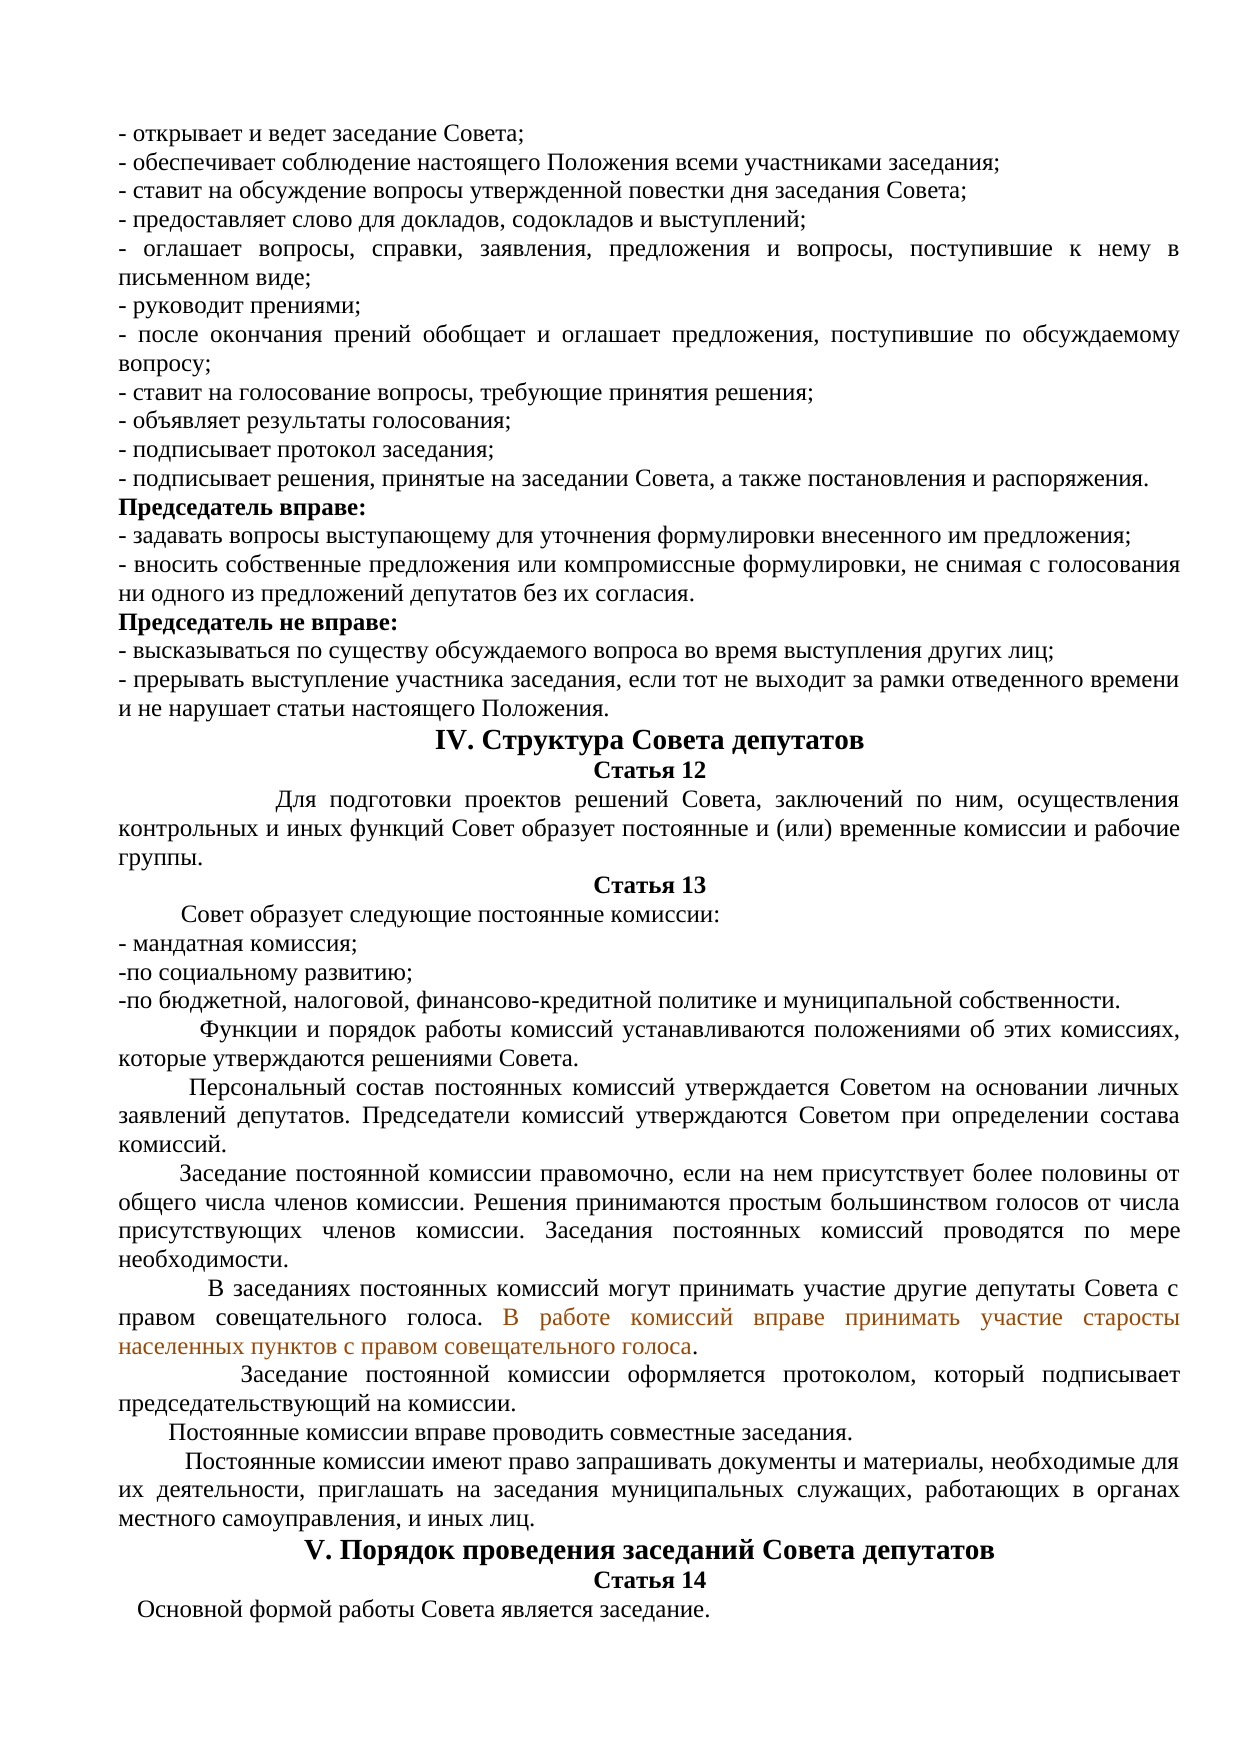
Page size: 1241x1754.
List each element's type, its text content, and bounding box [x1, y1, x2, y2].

text Председатель не вправе: [118, 607, 1181, 636]
text - предоставляет слово для докладов, содокладов и выступлений; [118, 204, 1181, 233]
text - прерывать выступление участника заседания, если тот не выходит за рамки отведенного времени и не нарушает статьи настоящего Положения. [118, 664, 1181, 722]
text IV. Структура Совета депутатов [118, 722, 1181, 755]
text - задавать вопросы выступающему для уточнения формулировки внесенного им предложения; [118, 521, 1181, 549]
text Основной формой работы Совета является заседание. [118, 1594, 1181, 1623]
text Статья 13 [118, 870, 1181, 899]
text Функции и порядок работы комиссий устанавливаются положениями об этих комиссиях, которые утверждаются решениями Совета. [118, 1014, 1181, 1072]
text - подписывает решения, принятые на заседании Совета, а также постановления и распоряжения. [118, 463, 1181, 492]
text Председатель вправе: [118, 492, 1181, 521]
text - обеспечивает соблюдение настоящего Положения всеми участниками заседания; [118, 147, 1181, 176]
text -по бюджетной, налоговой, финансово-кредитной политике и муниципальной собственности. [118, 985, 1181, 1014]
text - открывает и ведет заседание Совета; [118, 118, 1181, 147]
text - высказываться по существу обсуждаемого вопроса во время выступления других лиц; [118, 636, 1181, 664]
text Заседание постоянной комиссии оформляется протоколом, который подписывает председательствующий на комиссии. [118, 1359, 1181, 1417]
text Статья 12 [118, 755, 1181, 784]
text - объявляет результаты голосования; [118, 406, 1181, 434]
text Персональный состав постоянных комиссий утверждается Советом на основании личных заявлений депутатов. Председатели комиссий утверждаются Советом при определении состава комиссий. [118, 1072, 1181, 1158]
text - мандатная комиссия; [118, 928, 1181, 957]
text Для подготовки проектов решений Совета, заключений по ним, осуществления контрольных и иных функций Совет образует постоянные и (или) временные комиссии и рабочие группы. [118, 784, 1181, 870]
text - оглашает вопросы, справки, заявления, предложения и вопросы, поступившие к нему в письменном виде; [118, 233, 1181, 291]
text - после окончания прений обобщает и оглашает предложения, поступившие по обсуждаемому вопросу; [118, 319, 1181, 377]
text - вносить собственные предложения или компромиссные формулировки, не снимая с голосования ни одного из предложений депутатов без их согласия. [118, 549, 1181, 607]
text - подписывает протокол заседания; [118, 434, 1181, 463]
text V. Порядок проведения заседаний Совета депутатов [118, 1532, 1181, 1566]
text Постоянные комиссии имеют право запрашивать документы и материалы, необходимые для их деятельности, приглашать на заседания муниципальных служащих, работающих в органах местного самоуправления, и иных лиц. [118, 1446, 1181, 1532]
text - ставит на голосование вопросы, требующие принятия решения; [118, 377, 1181, 406]
text В заседаниях постоянных комиссий могут принимать участие другие депутаты Совета с правом совещательного голоса. В работе комиссий вправе принимать участие старосты населенных пунктов с правом совещательного голоса. [118, 1273, 1181, 1359]
text - ставит на обсуждение вопросы утвержденной повестки дня заседания Совета; [118, 176, 1181, 204]
text Совет образует следующие постоянные комиссии: [118, 899, 1181, 928]
text -по социальному развитию; [118, 957, 1181, 985]
text Статья 14 [118, 1566, 1181, 1594]
text - руководит прениями; [118, 291, 1181, 319]
text Постоянные комиссии вправе проводить совместные заседания. [118, 1417, 1181, 1446]
text Заседание постоянной комиссии правомочно, если на нем присутствует более половины от общего числа членов комиссии. Решения принимаются простым большинством голосов от числа присутствующих членов комиссии. Заседания постоянных комиссий проводятся по мере необходимости. [118, 1158, 1181, 1273]
